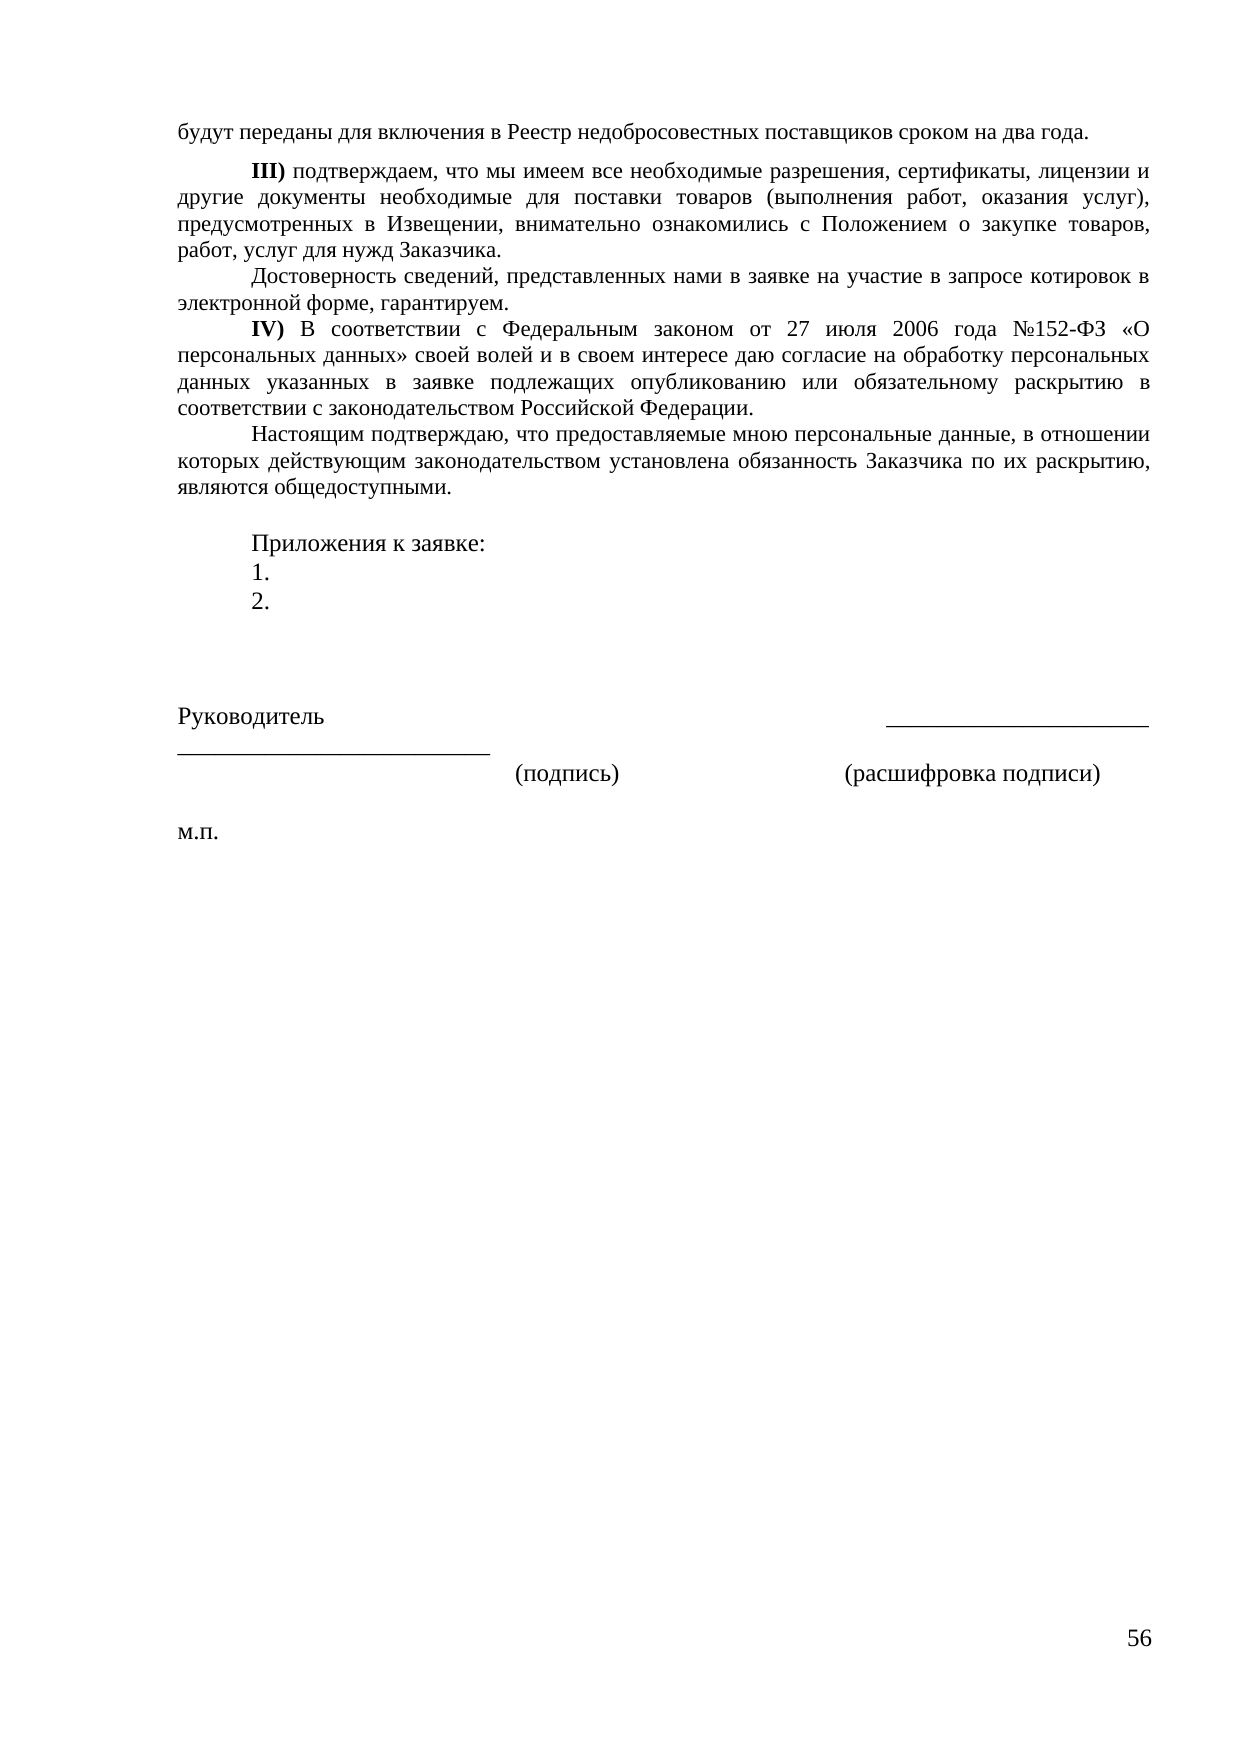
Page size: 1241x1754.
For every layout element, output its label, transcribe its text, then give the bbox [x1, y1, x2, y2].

text будут переданы для включения в Реестр недобросовестных поставщиков сроком на два года. [177, 118, 1152, 144]
text III) подтверждаем, что мы имеем все необходимые разрешения, сертификаты, лицензии и другие документы необходимые для поставки товаров (выполнения работ, оказания услуг), предусмотренных в Извещении, внимательно ознакомились с Положением о закупке товаров, работ, услуг для нужд Заказчика. [177, 157, 1152, 262]
text 2. [177, 586, 1152, 614]
text Настоящим подтверждаю, что предоставляемые мною персональные данные, в отношении которых действующим законодательством установлена обязанность Заказчика по их раскрытию, являются общедоступными. [177, 421, 1152, 499]
text Достоверность сведений, представленных нами в заявке на участие в запросе котировок в электронной форме, гарантируем. [177, 262, 1152, 315]
text (подпись) (расшифровка подписи) [177, 758, 1152, 787]
text Приложения к заявке: [177, 528, 1152, 557]
text м.п. [177, 816, 1152, 844]
text IV) В соответствии с Федеральным законом от 27 июля 2006 года №152-ФЗ «О персональных данных» своей волей и в своем интересе даю согласие на обработку персональных данных указанных в заявке подлежащих опубликованию или обязательному раскрытию в соответствии с законодательством Российской Федерации. [177, 315, 1152, 421]
text 1. [177, 557, 1152, 586]
text Руководитель _____________________ _________________________ [177, 701, 1152, 758]
